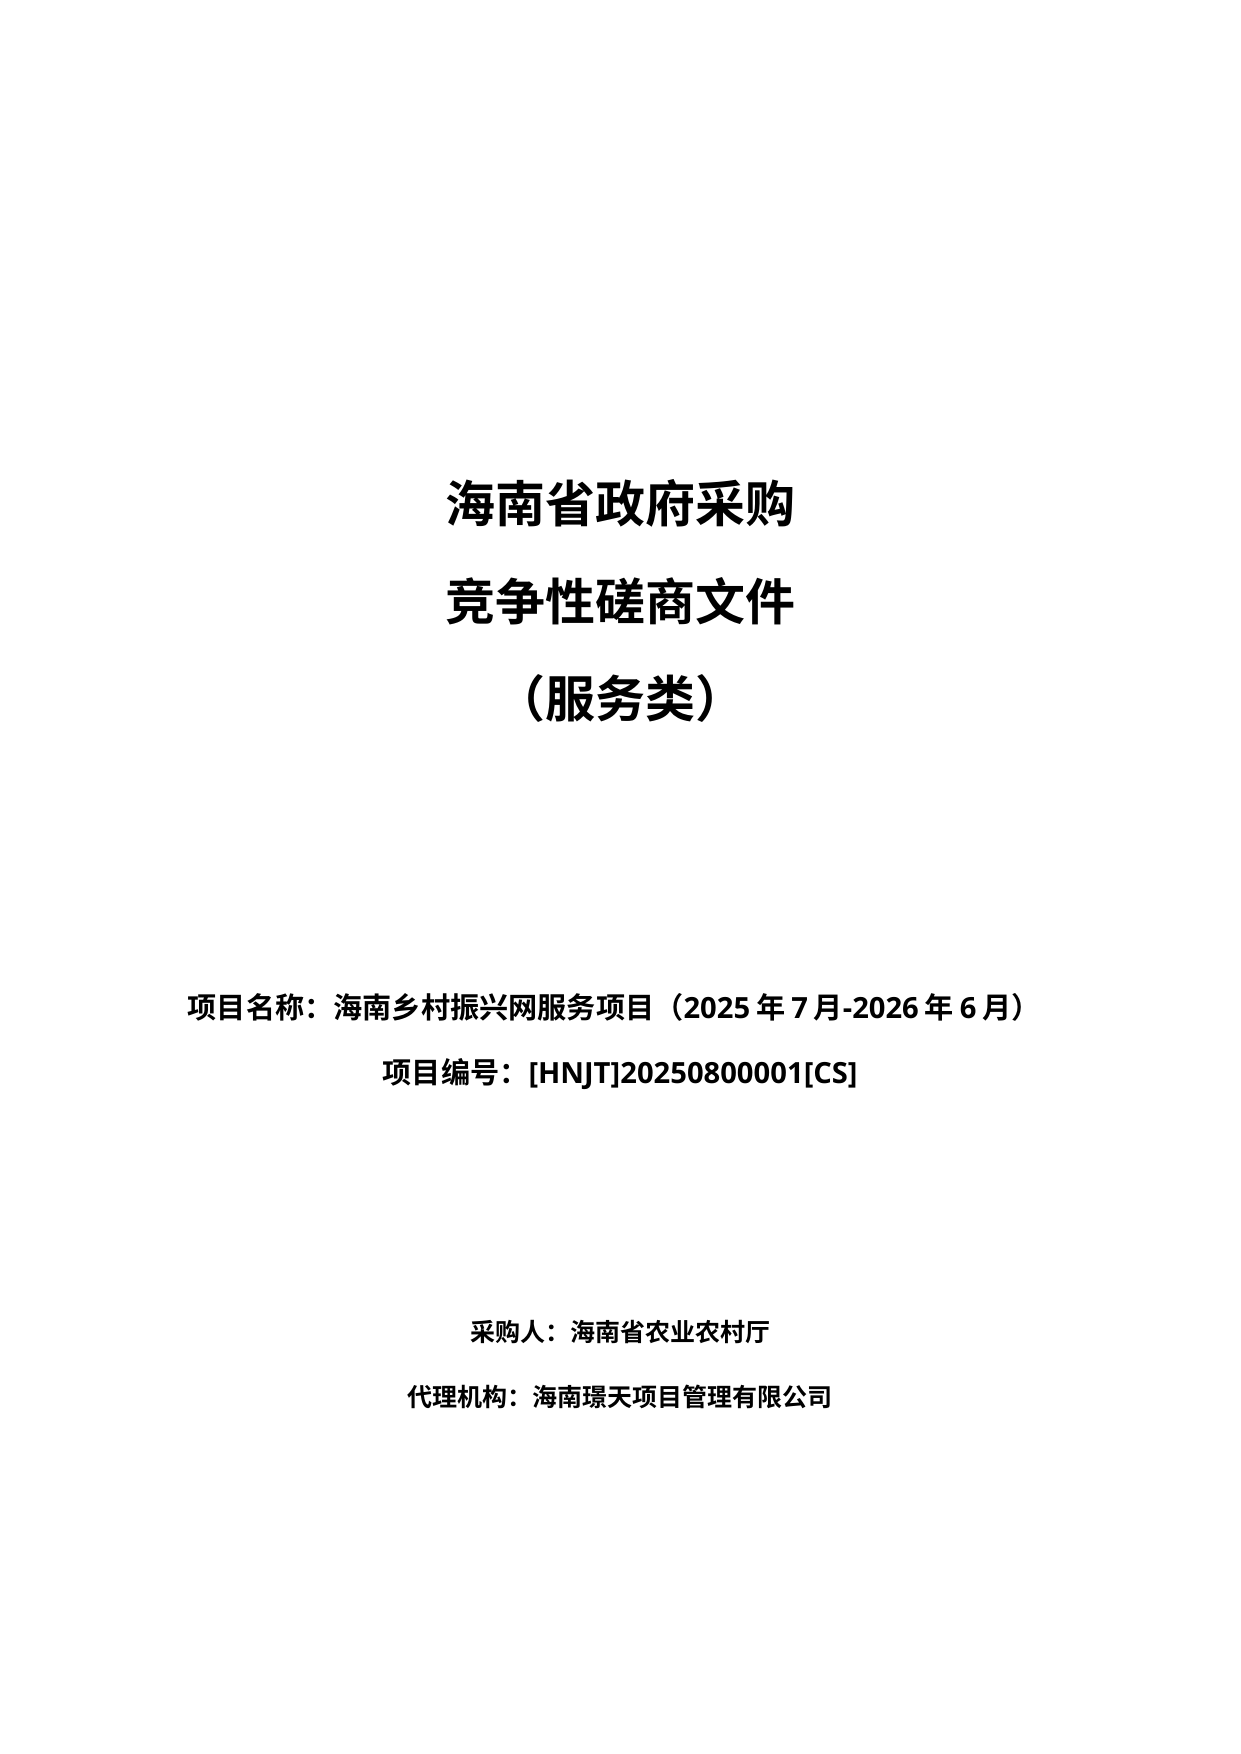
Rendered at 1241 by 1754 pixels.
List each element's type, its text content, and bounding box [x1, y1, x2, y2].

text 项目名称：海南乡村振兴网服务项目（2025年7月-2026年6月） [187, 974, 1053, 1039]
text 项目编号：[HNJT]20250800001[CS] [187, 1039, 1053, 1104]
text 竞争性磋商文件 [187, 552, 1053, 649]
text 代理机构：海南璟天项目管理有限公司 [187, 1364, 1053, 1429]
text （服务类） [187, 649, 1053, 747]
text 采购人：海南省农业农村厅 [187, 1299, 1053, 1364]
text 海南省政府采购 [187, 454, 1053, 552]
